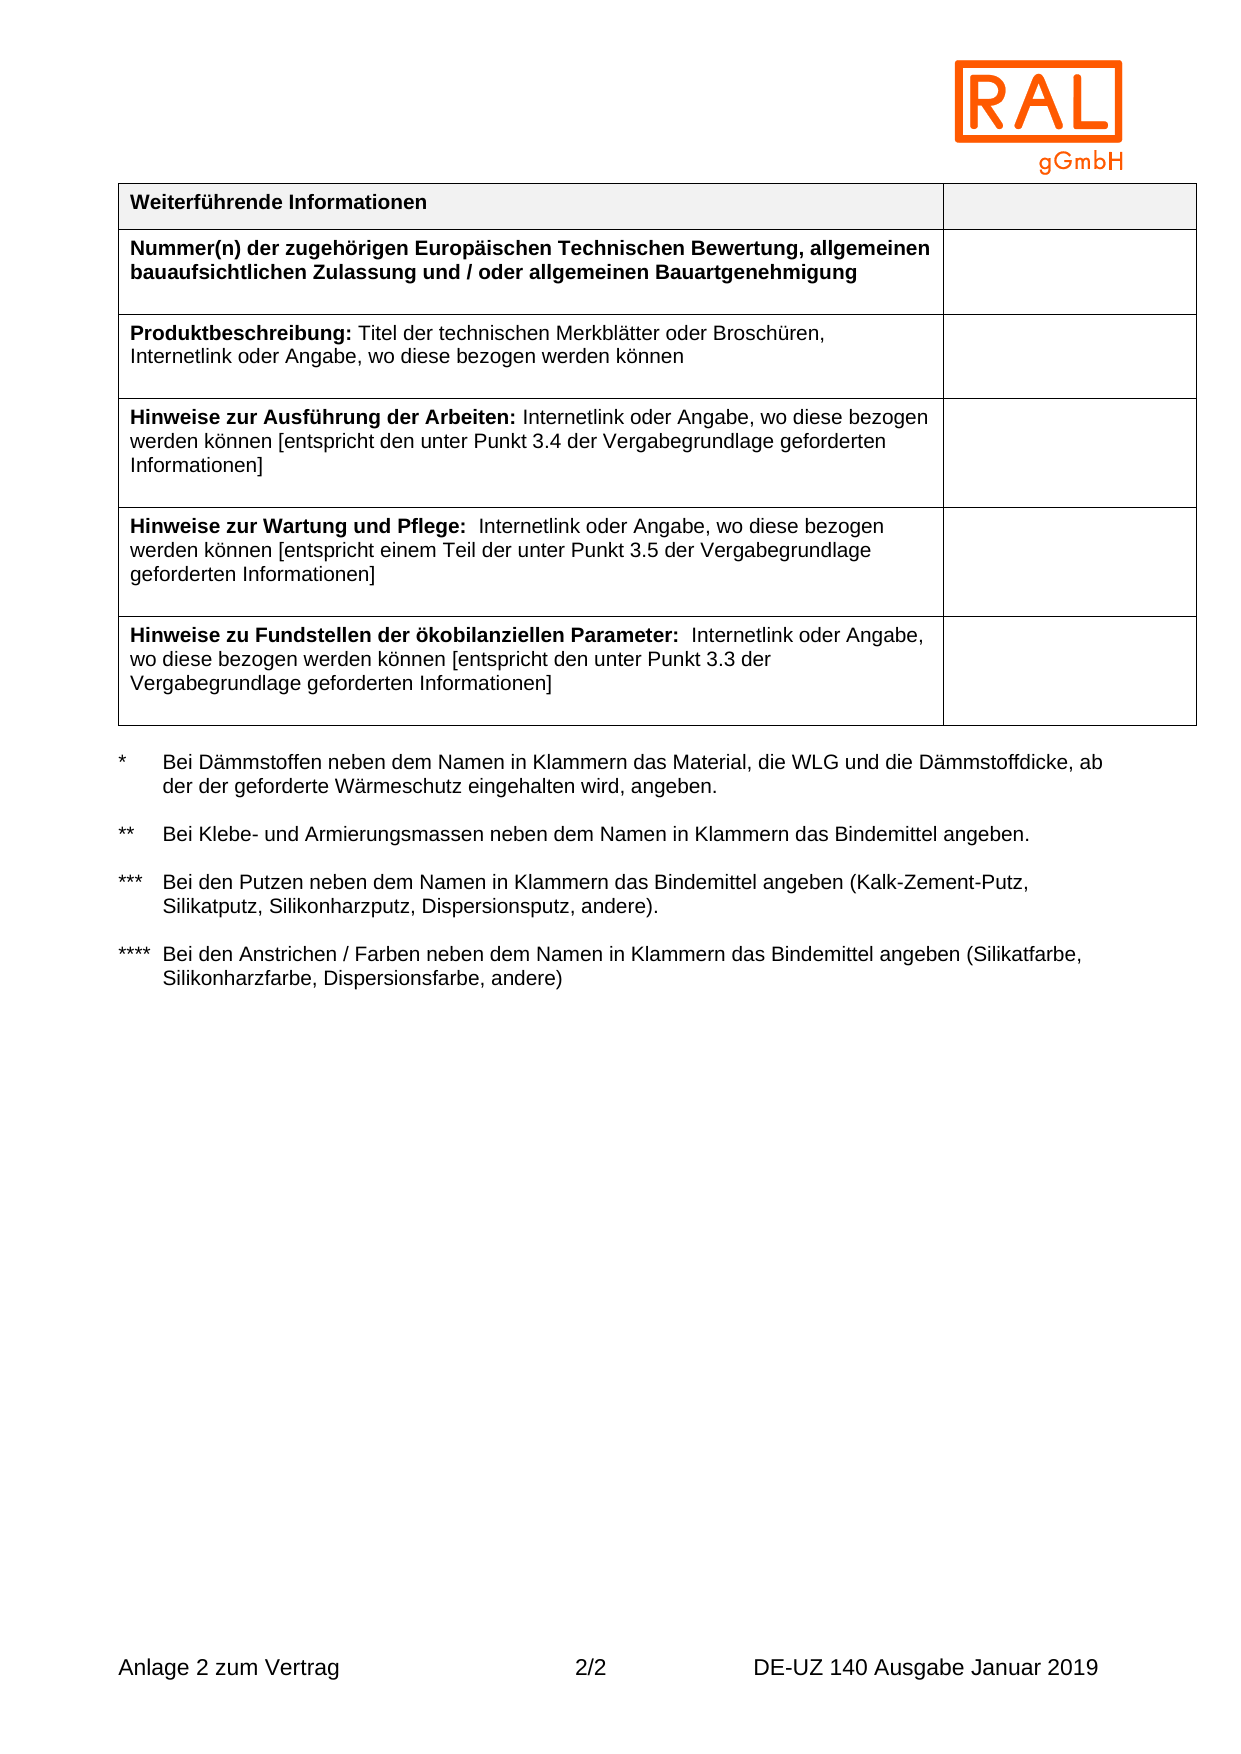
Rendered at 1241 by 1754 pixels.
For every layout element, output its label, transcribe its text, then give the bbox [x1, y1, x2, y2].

table_header Weiterführende Informationen [119, 184, 943, 229]
list **** Bei den Anstrichen / Farben neben dem Namen in Klammern das Bindemittel angeben (Silikatfarbe, Silikonharzfarbe, Dispersionsfarbe, andere) [118, 941, 1122, 989]
table_header [944, 184, 1196, 229]
table_cell Hinweise zu Fundstellen der ökobilanziellen Parameter: Internetlink oder Angabe, wo diese bezogen werden können [entspricht den unter Punkt 3.3 der Vergabegrundlage geforderten Informationen] [119, 617, 943, 724]
table_cell Hinweise zur Ausführung der Arbeiten: Internetlink oder Angabe, wo diese bezogen werden können [entspricht den unter Punkt 3.4 der Vergabegrundlage geforderten Informationen] [119, 399, 943, 507]
table_cell [944, 399, 1196, 507]
table_cell Nummer(n) der zugehörigen Europäischen Technischen Bewertung, allgemeinen bauaufsichtlichen Zulassung und / oder allgemeinen Bauartgenehmigung [119, 230, 943, 313]
table_cell Produktbeschreibung: Titel der technischen Merkblätter oder Broschüren, Internetlink oder Angabe, wo diese bezogen werden können [119, 315, 943, 398]
table_cell [944, 617, 1196, 724]
table_cell Hinweise zur Wartung und Pflege: Internetlink oder Angabe, wo diese bezogen werden können [entspricht einem Teil der unter Punkt 3.5 der Vergabegrundlage geforderten Informationen] [119, 508, 943, 616]
text *** Bei den Putzen neben dem Namen in Klammern das Bindemittel angeben (Kalk-Zement-Putz, Silikatputz, Silikonharzputz, Dispersionsputz, andere). [118, 869, 1122, 941]
table_cell [944, 315, 1196, 398]
table_cell [944, 230, 1196, 313]
text ** Bei Klebe- und Armierungsmassen neben dem Namen in Klammern das Bindemittel angeben. [118, 821, 1122, 869]
text * Bei Dämmstoffen neben dem Namen in Klammern das Material, die WLG und die Dämmstoffdicke, ab der der geforderte Wärmeschutz eingehalten wird, angeben. [118, 749, 1122, 821]
table_cell [944, 508, 1196, 616]
